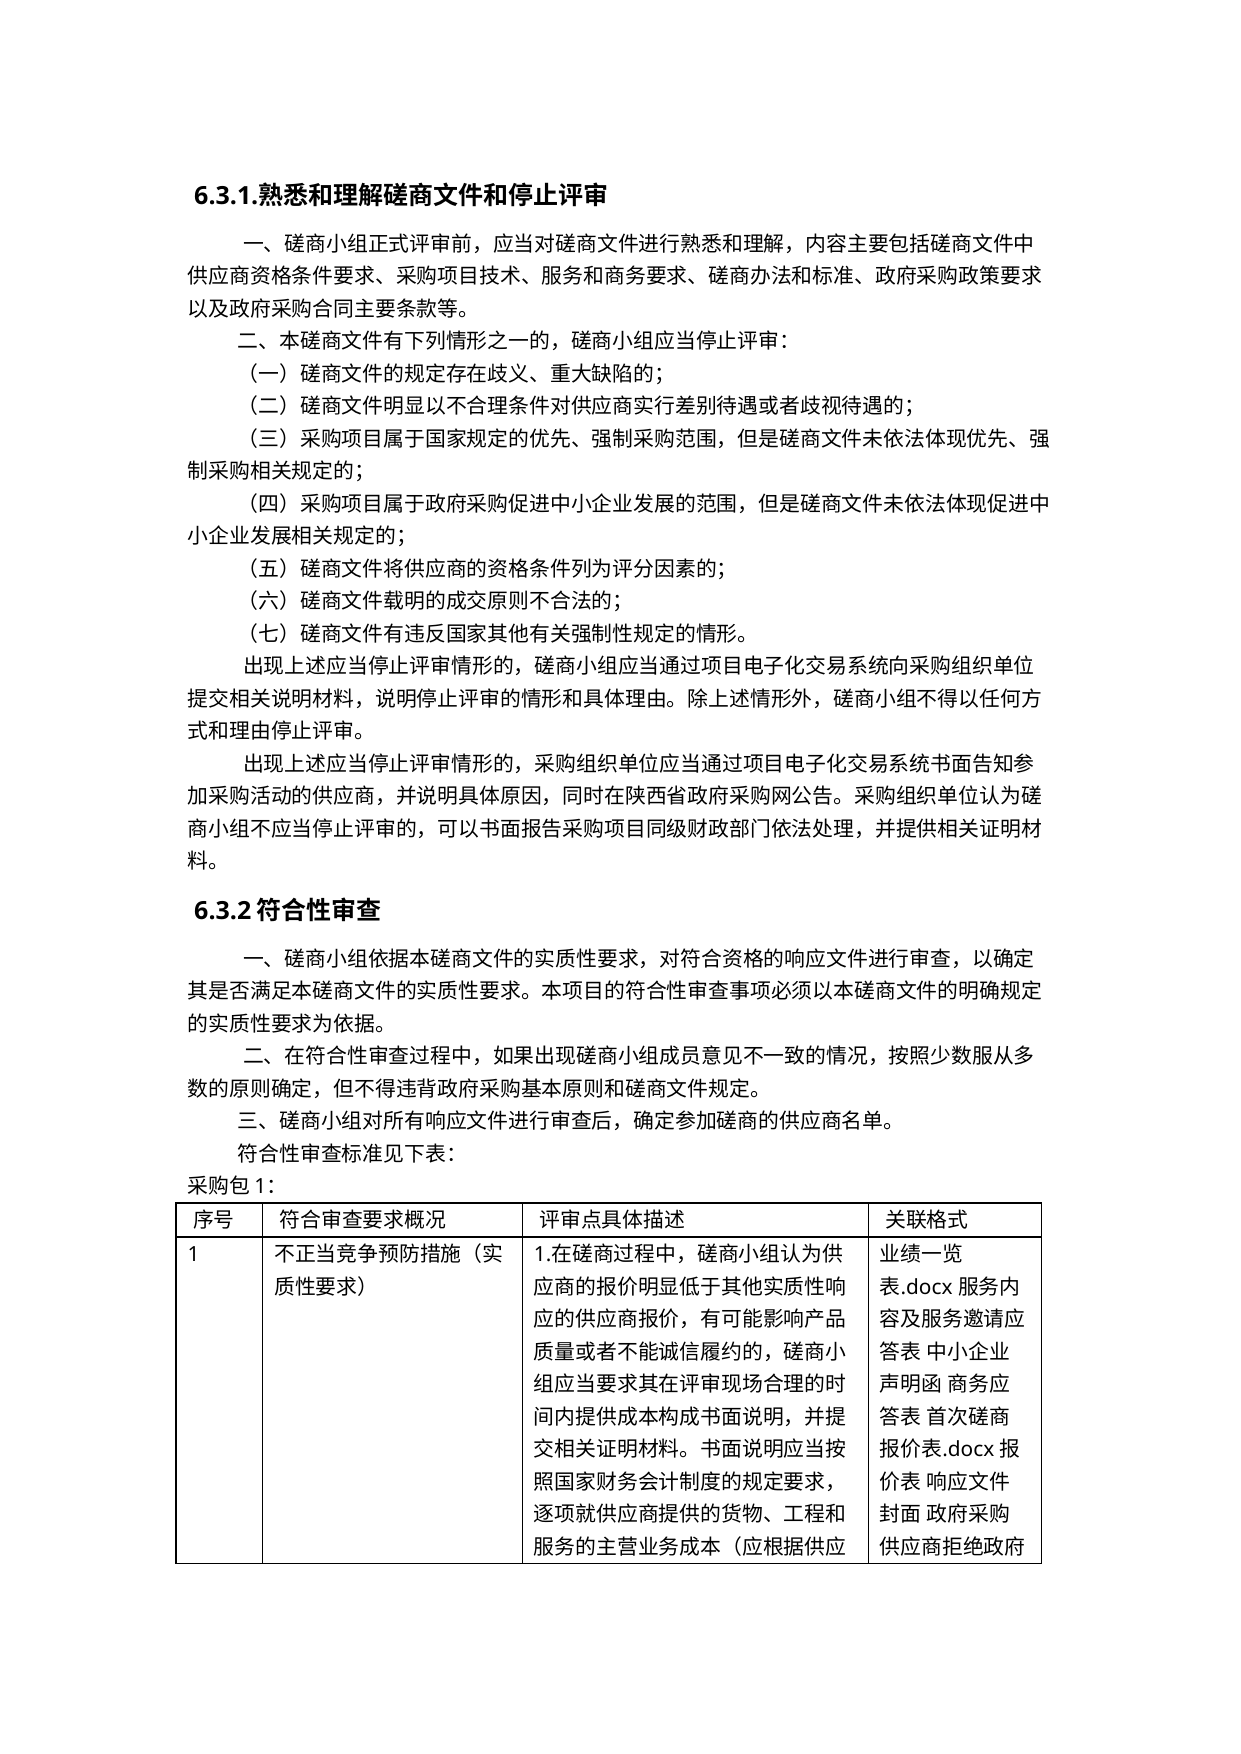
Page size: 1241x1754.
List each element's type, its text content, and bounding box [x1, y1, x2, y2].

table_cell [523, 1238, 868, 1563]
text （一）磋商文件的规定存在歧义、重大缺陷的； [187, 357, 1053, 389]
text 二、本磋商文件有下列情形之一的，磋商小组应当停止评审： [187, 324, 1053, 357]
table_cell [869, 1238, 1041, 1563]
text （五）磋商文件将供应商的资格条件列为评分因素的； [187, 552, 1053, 584]
table_cell 不正当竞争预防措施（实质性要求） [263, 1238, 522, 1563]
table_cell 1 [177, 1238, 262, 1563]
text 出现上述应当停止评审情形的，磋商小组应当通过项目电子化交易系统向采购组织单位提交相关说明材料，说明停止评审的情形和具体理由。除上述情形外，磋商小组不得以任何方式和理由停止评审。 [187, 649, 1053, 747]
text 6.3.2符合性审查 [187, 877, 1053, 942]
text 6.3.1.熟悉和理解磋商文件和停止评审 [187, 162, 1053, 227]
text （六）磋商文件载明的成交原则不合法的； [187, 584, 1053, 617]
table_header 关联格式 [869, 1204, 1041, 1236]
text （七）磋商文件有违反国家其他有关强制性规定的情形。 [187, 617, 1053, 649]
text 二、在符合性审查过程中，如果出现磋商小组成员意见不一致的情况，按照少数服从多数的原则确定，但不得违背政府采购基本原则和磋商文件规定。 [187, 1039, 1053, 1104]
table_header 符合审查要求概况 [263, 1204, 522, 1236]
text （三）采购项目属于国家规定的优先、强制采购范围，但是磋商文件未依法体现优先、强制采购相关规定的； [187, 422, 1053, 487]
text 采购包1： [187, 1169, 1053, 1202]
table_header 序号 [177, 1204, 262, 1236]
text 出现上述应当停止评审情形的，采购组织单位应当通过项目电子化交易系统书面告知参加采购活动的供应商，并说明具体原因，同时在陕西省政府采购网公告。采购组织单位认为磋商小组不应当停止评审的，可以书面报告采购项目同级财政部门依法处理，并提供相关证明材料。 [187, 747, 1053, 877]
text 三、磋商小组对所有响应文件进行审查后，确定参加磋商的供应商名单。 [187, 1104, 1053, 1137]
text 一、磋商小组依据本磋商文件的实质性要求，对符合资格的响应文件进行审查，以确定其是否满足本磋商文件的实质性要求。本项目的符合性审查事项必须以本磋商文件的明确规定的实质性要求为依据。 [187, 942, 1053, 1039]
text （二）磋商文件明显以不合理条件对供应商实行差别待遇或者歧视待遇的； [187, 389, 1053, 422]
text 符合性审查标准见下表： [187, 1137, 1053, 1169]
text 一、磋商小组正式评审前，应当对磋商文件进行熟悉和理解，内容主要包括磋商文件中供应商资格条件要求、采购项目技术、服务和商务要求、磋商办法和标准、政府采购政策要求以及政府采购合同主要条款等。 [187, 227, 1053, 324]
table_header 评审点具体描述 [523, 1204, 868, 1236]
text （四）采购项目属于政府采购促进中小企业发展的范围，但是磋商文件未依法体现促进中小企业发展相关规定的； [187, 487, 1053, 552]
